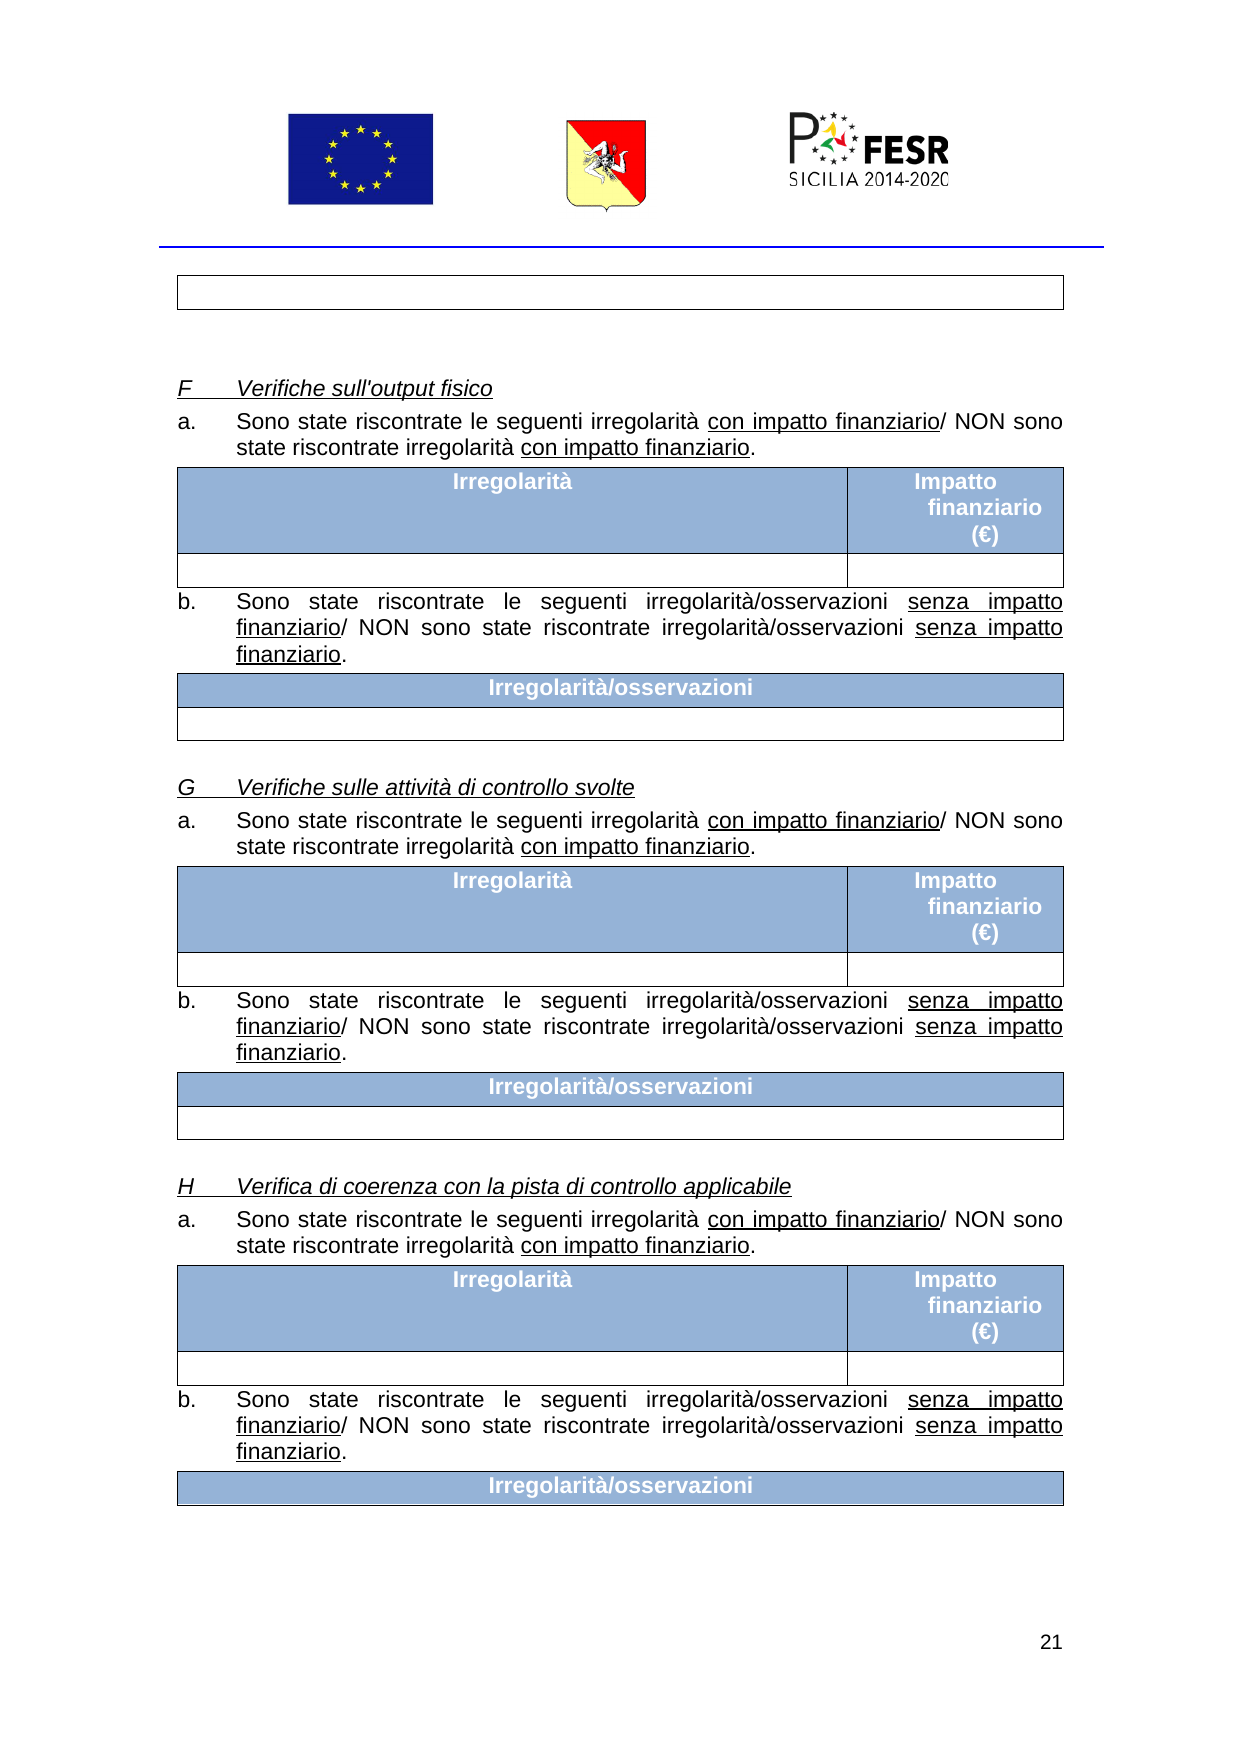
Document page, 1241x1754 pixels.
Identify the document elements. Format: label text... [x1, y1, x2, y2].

table_header Irregolarità [178, 867, 847, 952]
picture [285, 112, 436, 207]
picture [789, 112, 949, 186]
table_cell [178, 554, 847, 587]
table_header Irregolarità/osservazioni [178, 674, 1063, 707]
table_header Irregolarità [178, 1266, 847, 1351]
table_cell [178, 953, 847, 986]
table_cell [848, 953, 1063, 986]
table_cell [178, 1352, 847, 1384]
table_cell [178, 1107, 1063, 1139]
list Sono state riscontrate le seguenti irregolarità/osservazioni senza impatto finanziario/ NON sono state riscontrate irregolarità/osservazioni senza impatto finanziario. [177, 1386, 1063, 1464]
list Sono state riscontrate le seguenti irregolarità con impatto finanziario/ NON sono state riscontrate irregolarità con impatto finanziario. [177, 408, 1063, 461]
list Sono state riscontrate le seguenti irregolarità/osservazioni senza impatto finanziario/ NON sono state riscontrate irregolarità/osservazioni senza impatto finanziario. [177, 987, 1063, 1066]
table_header Irregolarità [178, 468, 847, 553]
table_header Impatto finanziario (€) [848, 1266, 1063, 1351]
text H Verifica di coerenza con la pista di controllo applicabile [177, 1173, 1063, 1199]
table_cell [848, 1352, 1063, 1384]
table_cell [848, 554, 1063, 587]
table_header Irregolarità/osservazioni [178, 1073, 1063, 1106]
picture [557, 112, 658, 219]
table_header Irregolarità/osservazioni [178, 1472, 1063, 1504]
table_cell [178, 708, 1063, 740]
list Sono state riscontrate le seguenti irregolarità/osservazioni senza impatto finanziario/ NON sono state riscontrate irregolarità/osservazioni senza impatto finanziario. [177, 588, 1063, 667]
text G Verifiche sulle attività di controllo svolte [177, 774, 1063, 800]
text F Verifiche sull'output fisico [177, 375, 1063, 402]
table_header Impatto finanziario (€) [848, 468, 1063, 553]
table_header Impatto finanziario (€) [848, 867, 1063, 952]
list Sono state riscontrate le seguenti irregolarità con impatto finanziario/ NON sono state riscontrate irregolarità con impatto finanziario. [177, 807, 1063, 859]
list Sono state riscontrate le seguenti irregolarità con impatto finanziario/ NON sono state riscontrate irregolarità con impatto finanziario. [177, 1206, 1063, 1258]
table_cell [178, 276, 1063, 309]
